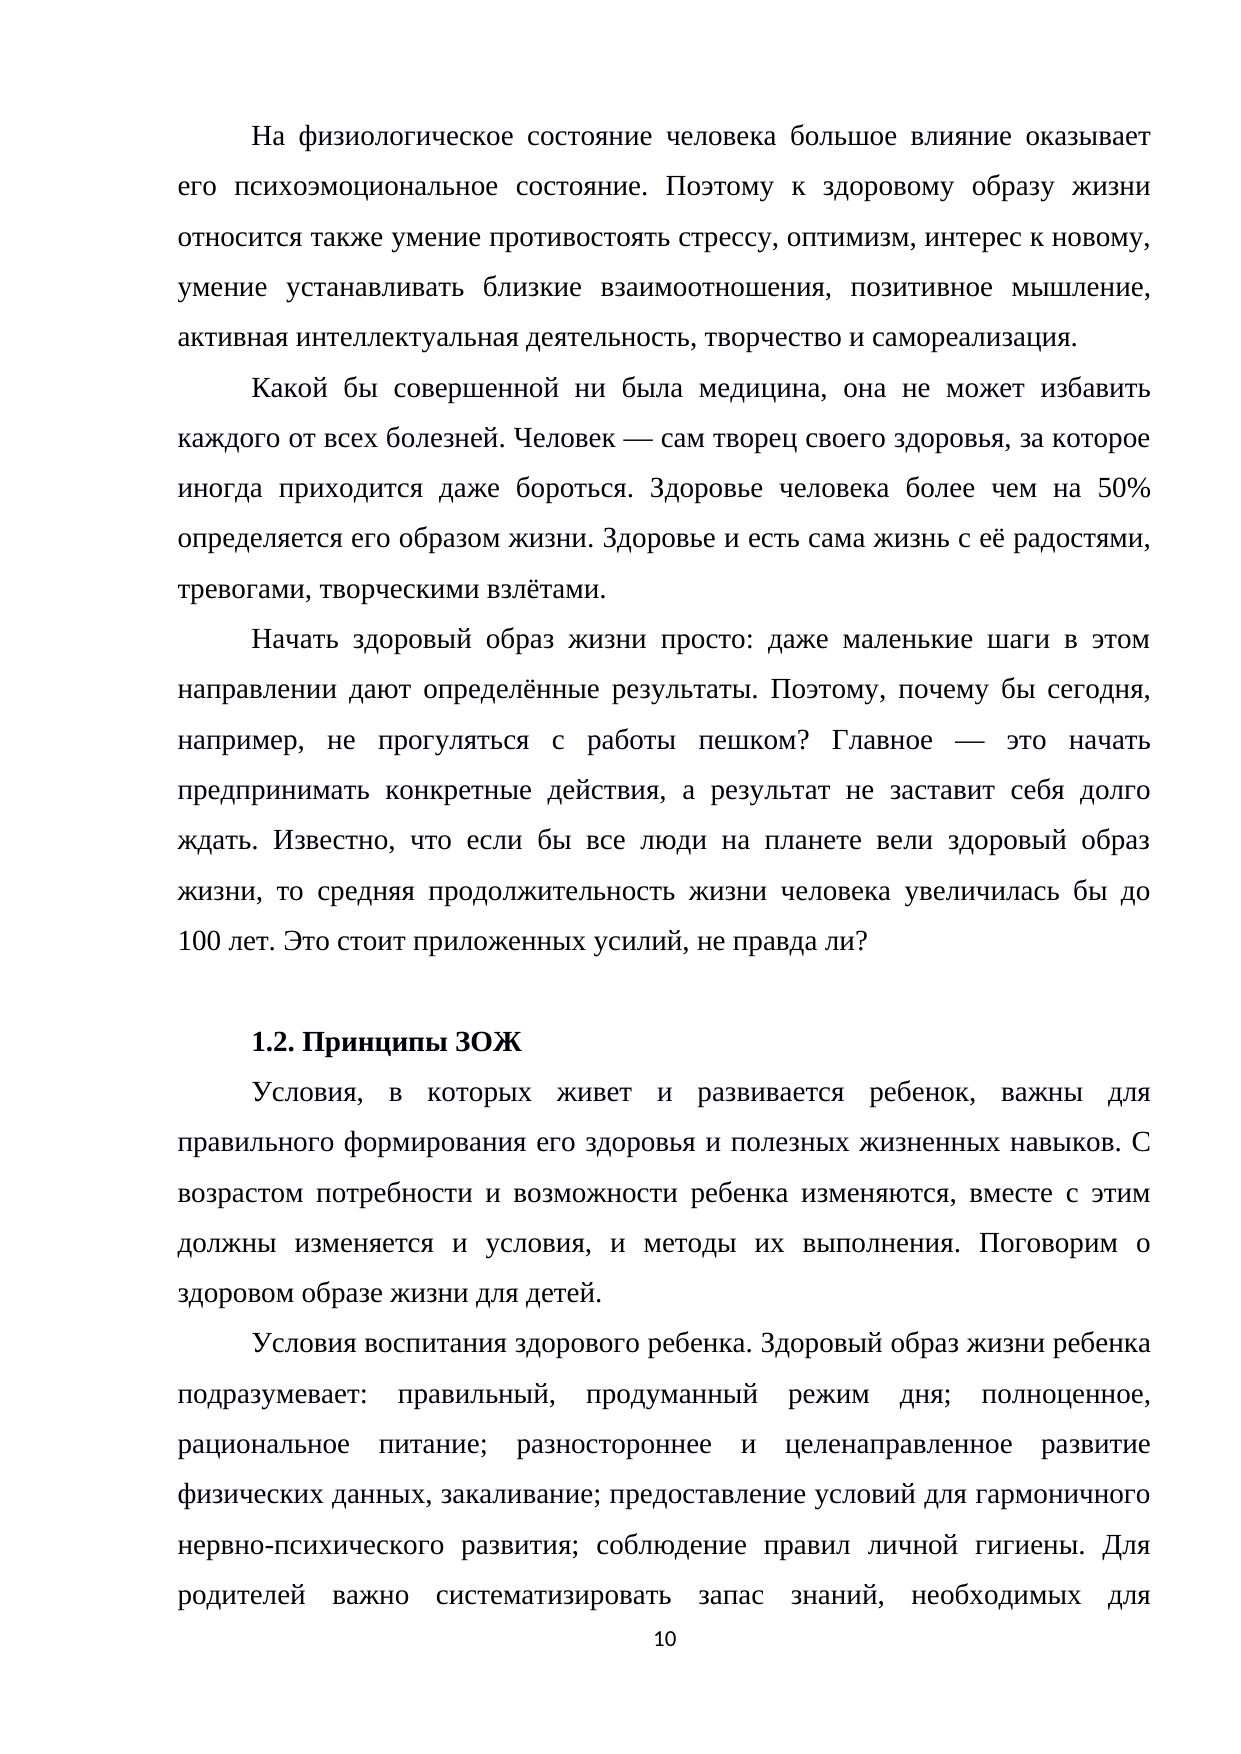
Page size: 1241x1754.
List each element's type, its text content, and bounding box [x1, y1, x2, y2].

text Начать здоровый образ жизни просто: даже маленькие шаги в этом направлении дают определённые результаты. Поэтому, почему бы сегодня, например, не прогуляться с работы пешком? Главное — это начать предпринимать конкретные действия, а результат не заставит себя долго ждать. Известно, что если бы все люди на планете вели здоровый образ жизни, то средняя продолжительность жизни человека увеличилась бы до 100 лет. Это стоит приложенных усилий, не правда ли? [177, 621, 1152, 957]
text На физиологическое состояние человека большое влияние оказывает его психоэмоциональное состояние. Поэтому к здоровому образу жизни относится также умение противостоять стрессу, оптимизм, интерес к новому, умение устанавливать близкие взаимоотношения, позитивное мышление, активная интеллектуальная деятельность, творчество и самореализация. [177, 118, 1152, 353]
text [177, 1326, 1152, 1611]
text Условия, в которых живет и развивается ребенок, важны для правильного формирования его здоровья и полезных жизненных навыков. С возрастом потребности и возможности ребенка изменяются, вместе с этим должны изменяется и условия, и методы их выполнения. Поговорим о здоровом образе жизни для детей. [177, 1074, 1152, 1309]
text 1.2. Принципы ЗОЖ [177, 1024, 1152, 1057]
text Какой бы совершенной ни была медицина, она не может избавить каждого от всех болезней. Человек — сам творец своего здоровья, за которое иногда приходится даже бороться. Здоровье человека более чем на 50% определяется его образом жизни. Здоровье и есть сама жизнь с её радостями, тревогами, творческими взлётами. [177, 370, 1152, 604]
